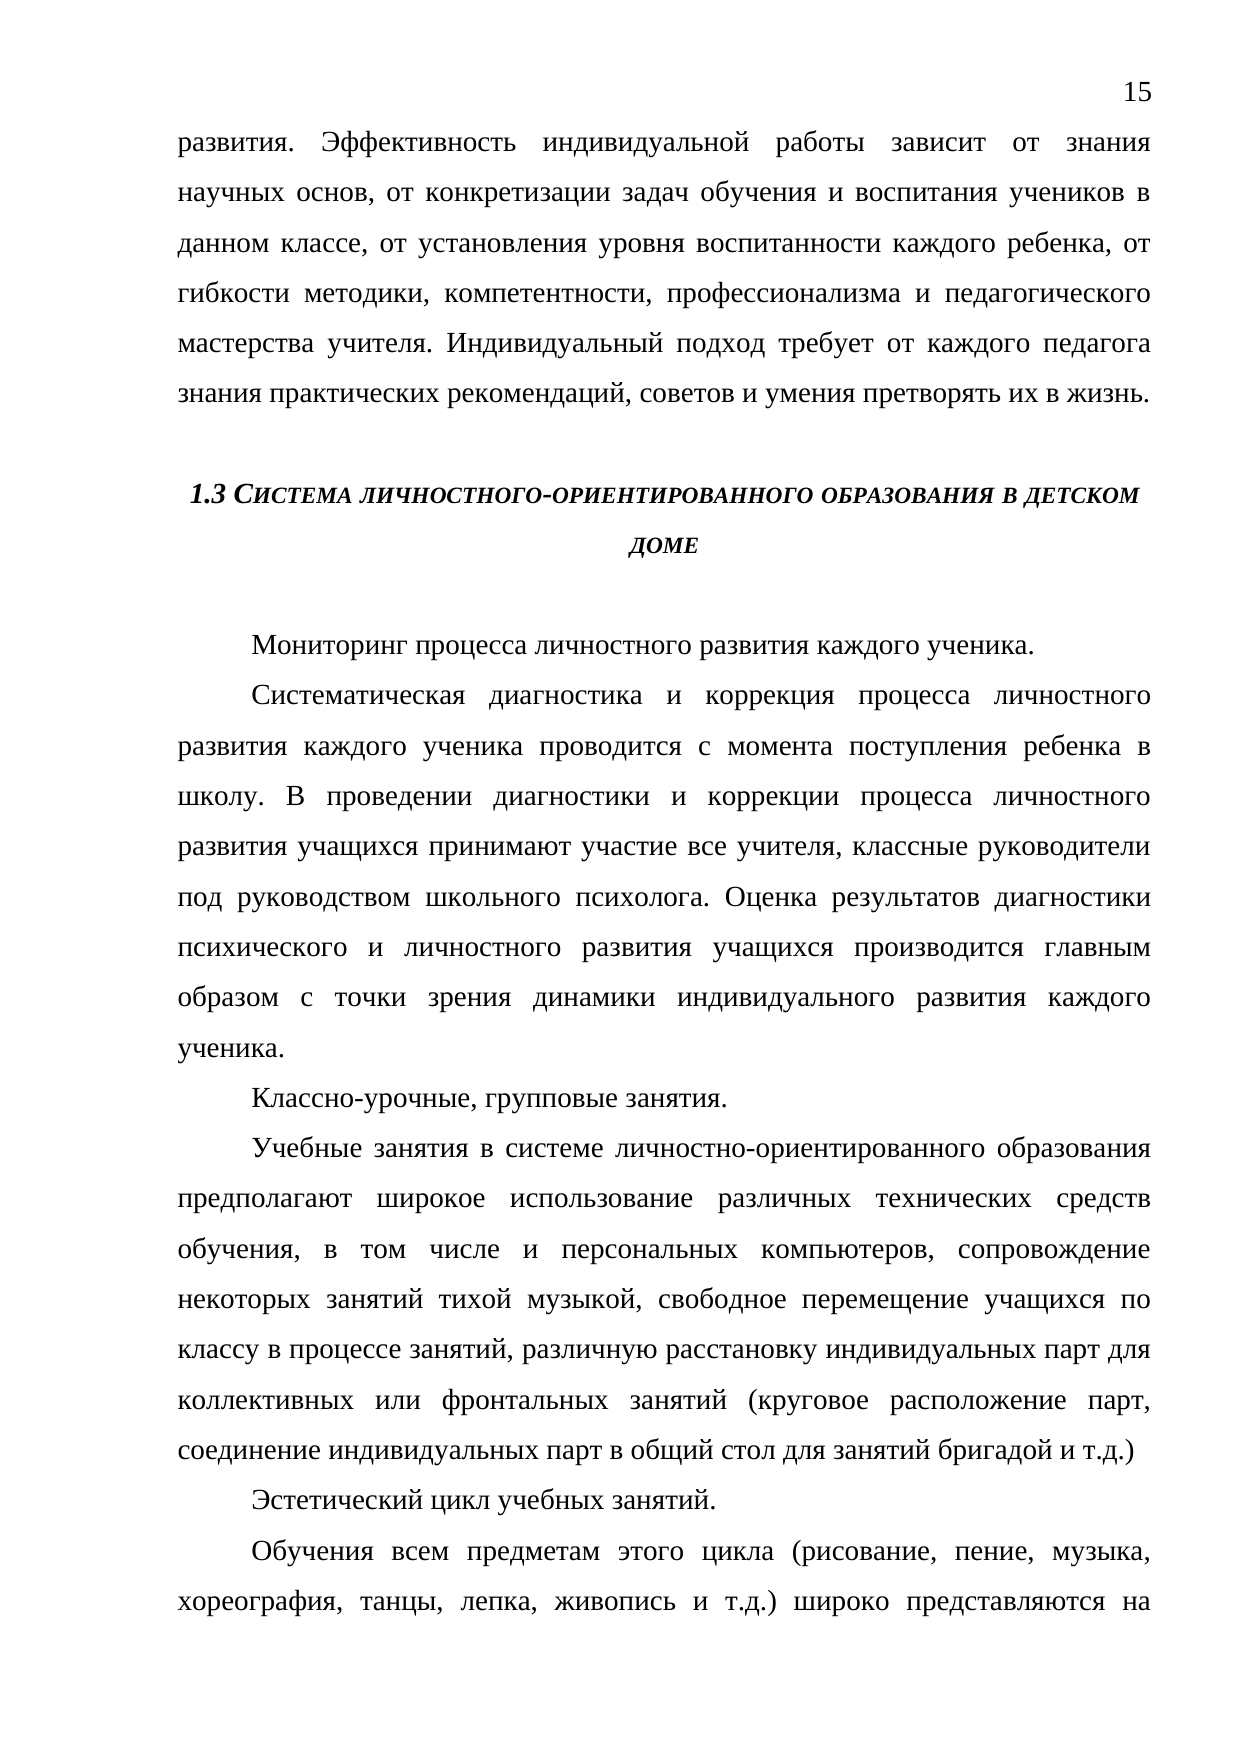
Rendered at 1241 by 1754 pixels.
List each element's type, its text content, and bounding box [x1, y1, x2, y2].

subtitle 1.3 Система личностного-ориентированного образования в детском доме [177, 476, 1152, 560]
text Систематическая диагностика и коррекция процесса личностного развития каждого ученика проводится с момента поступления ребенка в школу. В проведении диагностики и коррекции процесса личностного развития учащихся принимают участие все учителя, классные руководители под руководством школьного психолога. Оценка результатов диагностики психического и личностного развития учащихся производится главным образом с точки зрения динамики индивидуального развития каждого ученика. [177, 677, 1152, 1063]
text Классно-урочные, групповые занятия. [177, 1080, 1152, 1113]
text Мониторинг процесса личностного развития каждого ученика. [177, 627, 1152, 661]
text Эстетический цикл учебных занятий. [177, 1482, 1152, 1516]
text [177, 124, 1152, 409]
text Учебные занятия в системе личностно-ориентированного образования предполагают широкое использование различных технических средств обучения, в том числе и персональных компьютеров, сопровождение некоторых занятий тихой музыкой, свободное перемещение учащихся по классу в процессе занятий, различную расстановку индивидуальных парт для коллективных или фронтальных занятий (круговое расположение парт, соединение индивидуальных парт в общий стол для занятий бригадой и т.д.) [177, 1130, 1152, 1466]
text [177, 1533, 1152, 1617]
